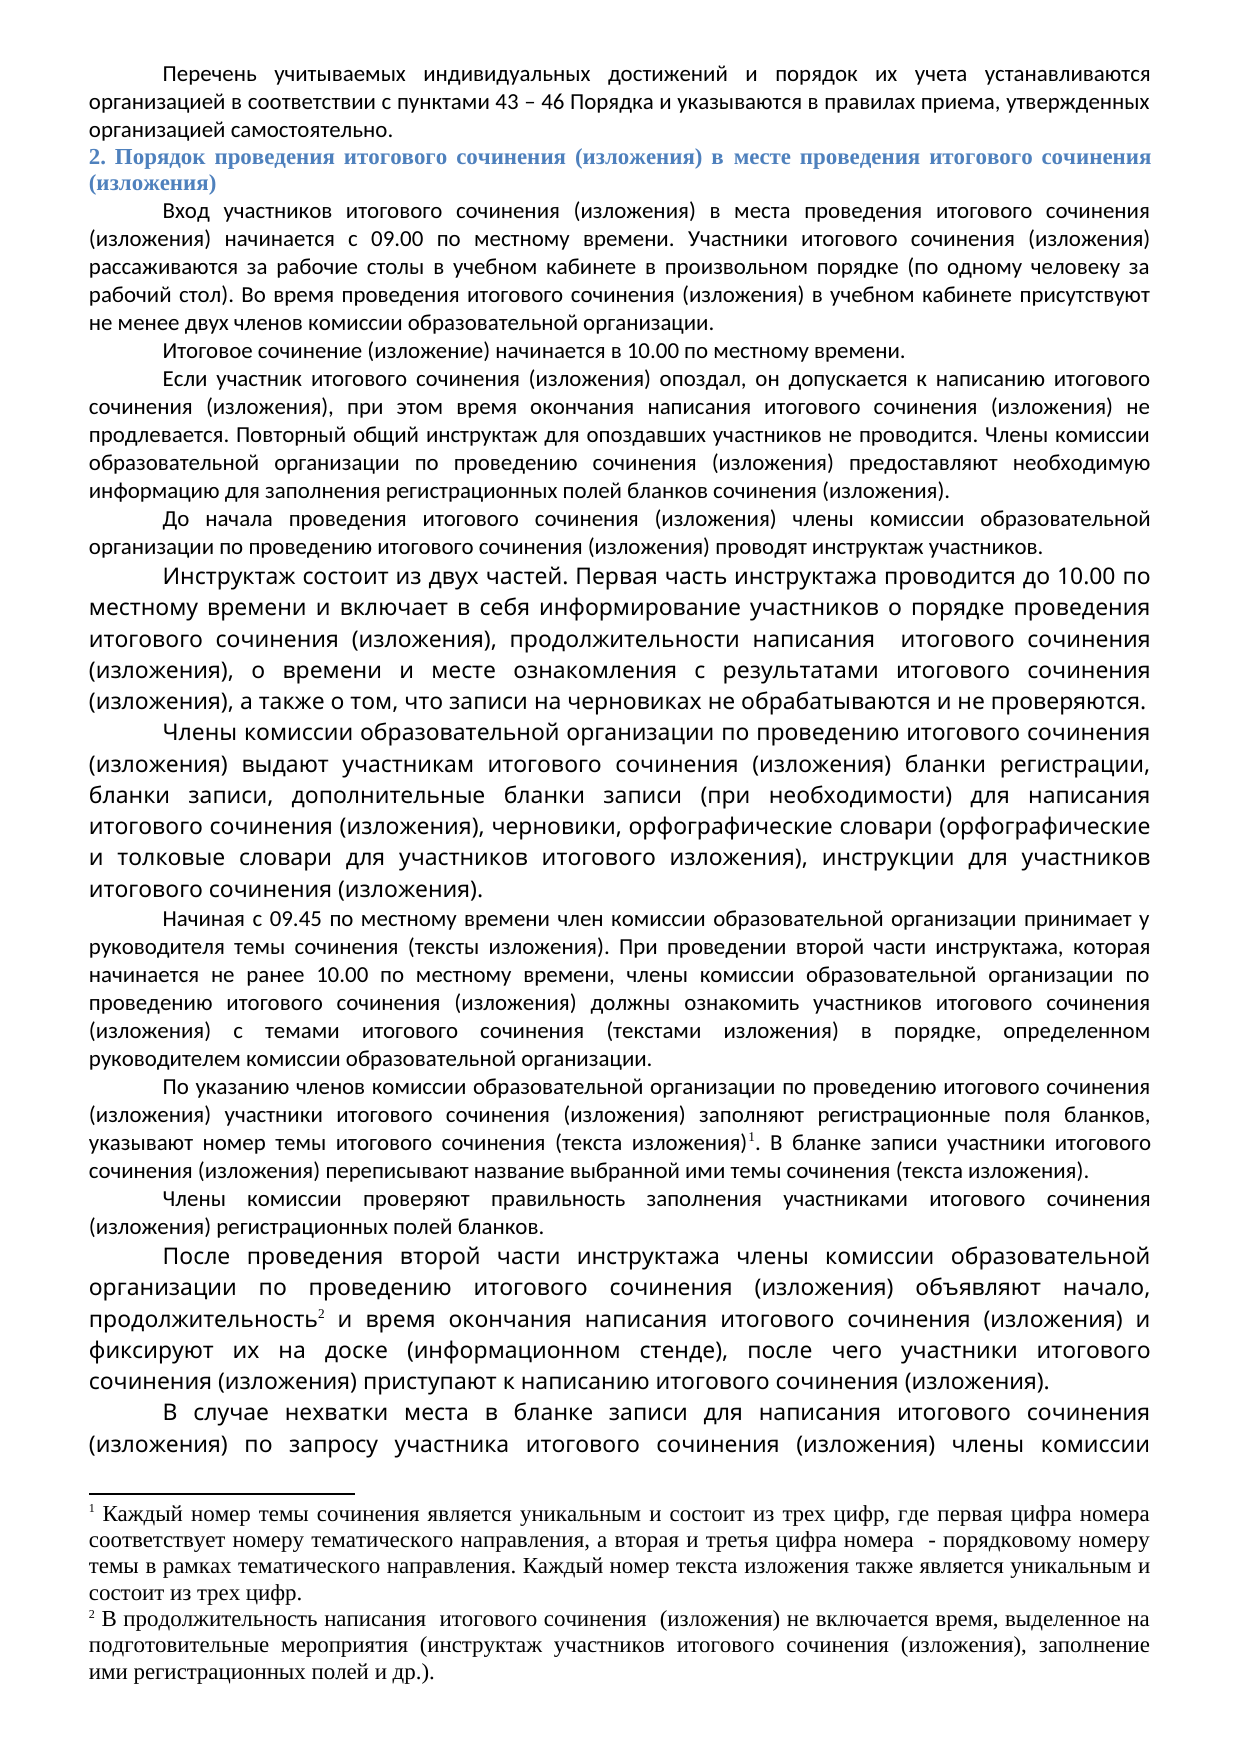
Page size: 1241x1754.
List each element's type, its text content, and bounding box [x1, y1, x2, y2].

text Перечень учитываемых индивидуальных достижений и порядок их учета устанавливаются организацией в соответствии с пунктами 43 – 46 Порядка и указываются в правилах приема, утвержденных организацией самостоятельно. [89, 59, 1152, 143]
text Вход участников итогового сочинения (изложения) в места проведения итогового сочинения (изложения) начинается с 09.00 по местному времени. Участники итогового сочинения (изложения) рассаживаются за рабочие столы в учебном кабинете в произвольном порядке (по одному человеку за рабочий стол). Во время проведения итогового сочинения (изложения) в учебном кабинете присутствуют не менее двух членов комиссии образовательной организации. [89, 196, 1152, 336]
text Если участник итогового сочинения (изложения) опоздал, он допускается к написанию итогового сочинения (изложения), при этом время окончания написания итогового сочинения (изложения) не продлевается. Повторный общий инструктаж для опоздавших участников не проводится. Члены комиссии образовательной организации по проведению сочинения (изложения) предоставляют необходимую информацию для заполнения регистрационных полей бланков сочинения (изложения). [89, 364, 1152, 504]
text Итоговое сочинение (изложение) начинается в 10.00 по местному времени. [89, 336, 1152, 364]
text Начиная с 09.45 по местному времени член комиссии образовательной организации принимает у руководителя темы сочинения (тексты изложения). При проведении второй части инструктажа, которая начинается не ранее 10.00 по местному времени, члены комиссии образовательной организации по проведению итогового сочинения (изложения) должны ознакомить участников итогового сочинения (изложения) с темами итогового сочинения (текстами изложения) в порядке, определенном руководителем комиссии образовательной организации. [89, 904, 1152, 1072]
text Члены комиссии проверяют правильность заполнения участниками итогового сочинения (изложения) регистрационных полей бланков. [89, 1184, 1152, 1240]
list Инструктаж состоит из двух частей. Первая часть инструктажа проводится до 10.00 по местному времени и включает в себя информирование участников о порядке проведения итогового сочинения (изложения), продолжительности написания итогового сочинения (изложения), о времени и месте ознакомления с результатами итогового сочинения (изложения), а также о том, что записи на черновиках не обрабатываются и не проверяются. [89, 560, 1152, 716]
subtitle 2. Порядок проведения итогового сочинения (изложения) в месте проведения итогового сочинения (изложения) [89, 143, 1152, 196]
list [89, 1396, 1152, 1459]
text По указанию членов комиссии образовательной организации по проведению итогового сочинения (изложения) участники итогового сочинения (изложения) заполняют регистрационные поля бланков, указывают номер темы итогового сочинения (текста изложения). В бланке записи участники итогового сочинения (изложения) переписывают название выбранной ими темы сочинения (текста изложения). [89, 1072, 1152, 1184]
list Члены комиссии образовательной организации по проведению итогового сочинения (изложения) выдают участникам итогового сочинения (изложения) бланки регистрации, бланки записи, дополнительные бланки записи (при необходимости) для написания итогового сочинения (изложения), черновики, орфографические словари (орфографические и толковые словари для участников итогового изложения), инструкции для участников итогового сочинения (изложения). [89, 716, 1152, 904]
text До начала проведения итогового сочинения (изложения) члены комиссии образовательной организации по проведению итогового сочинения (изложения) проводят инструктаж участников. [89, 504, 1152, 560]
list После проведения второй части инструктажа члены комиссии образовательной организации по проведению итогового сочинения (изложения) объявляют начало, продолжительность и время окончания написания итогового сочинения (изложения) и фиксируют их на доске (информационном стенде), после чего участники итогового сочинения (изложения) приступают к написанию итогового сочинения (изложения). [89, 1240, 1152, 1396]
